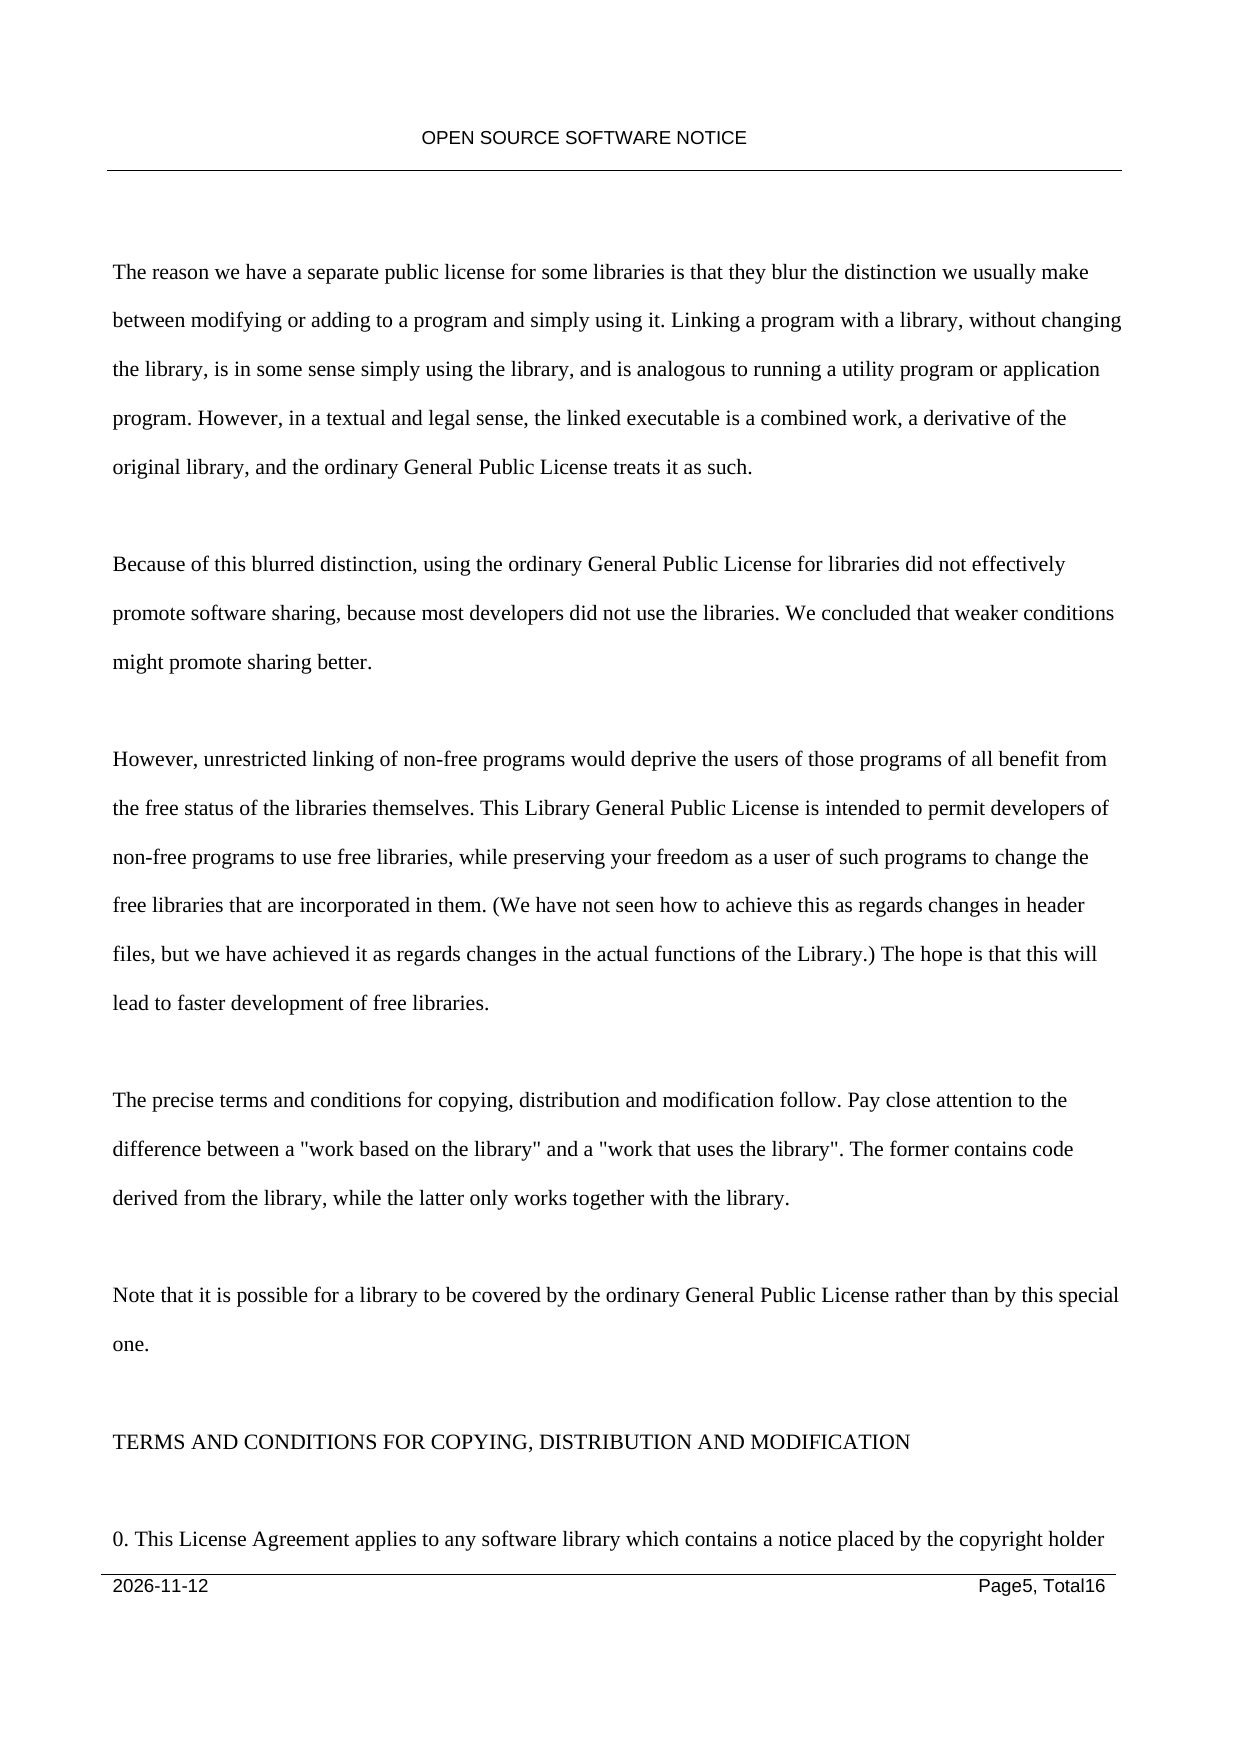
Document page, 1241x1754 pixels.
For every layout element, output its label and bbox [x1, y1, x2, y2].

text [112, 206, 1128, 1555]
